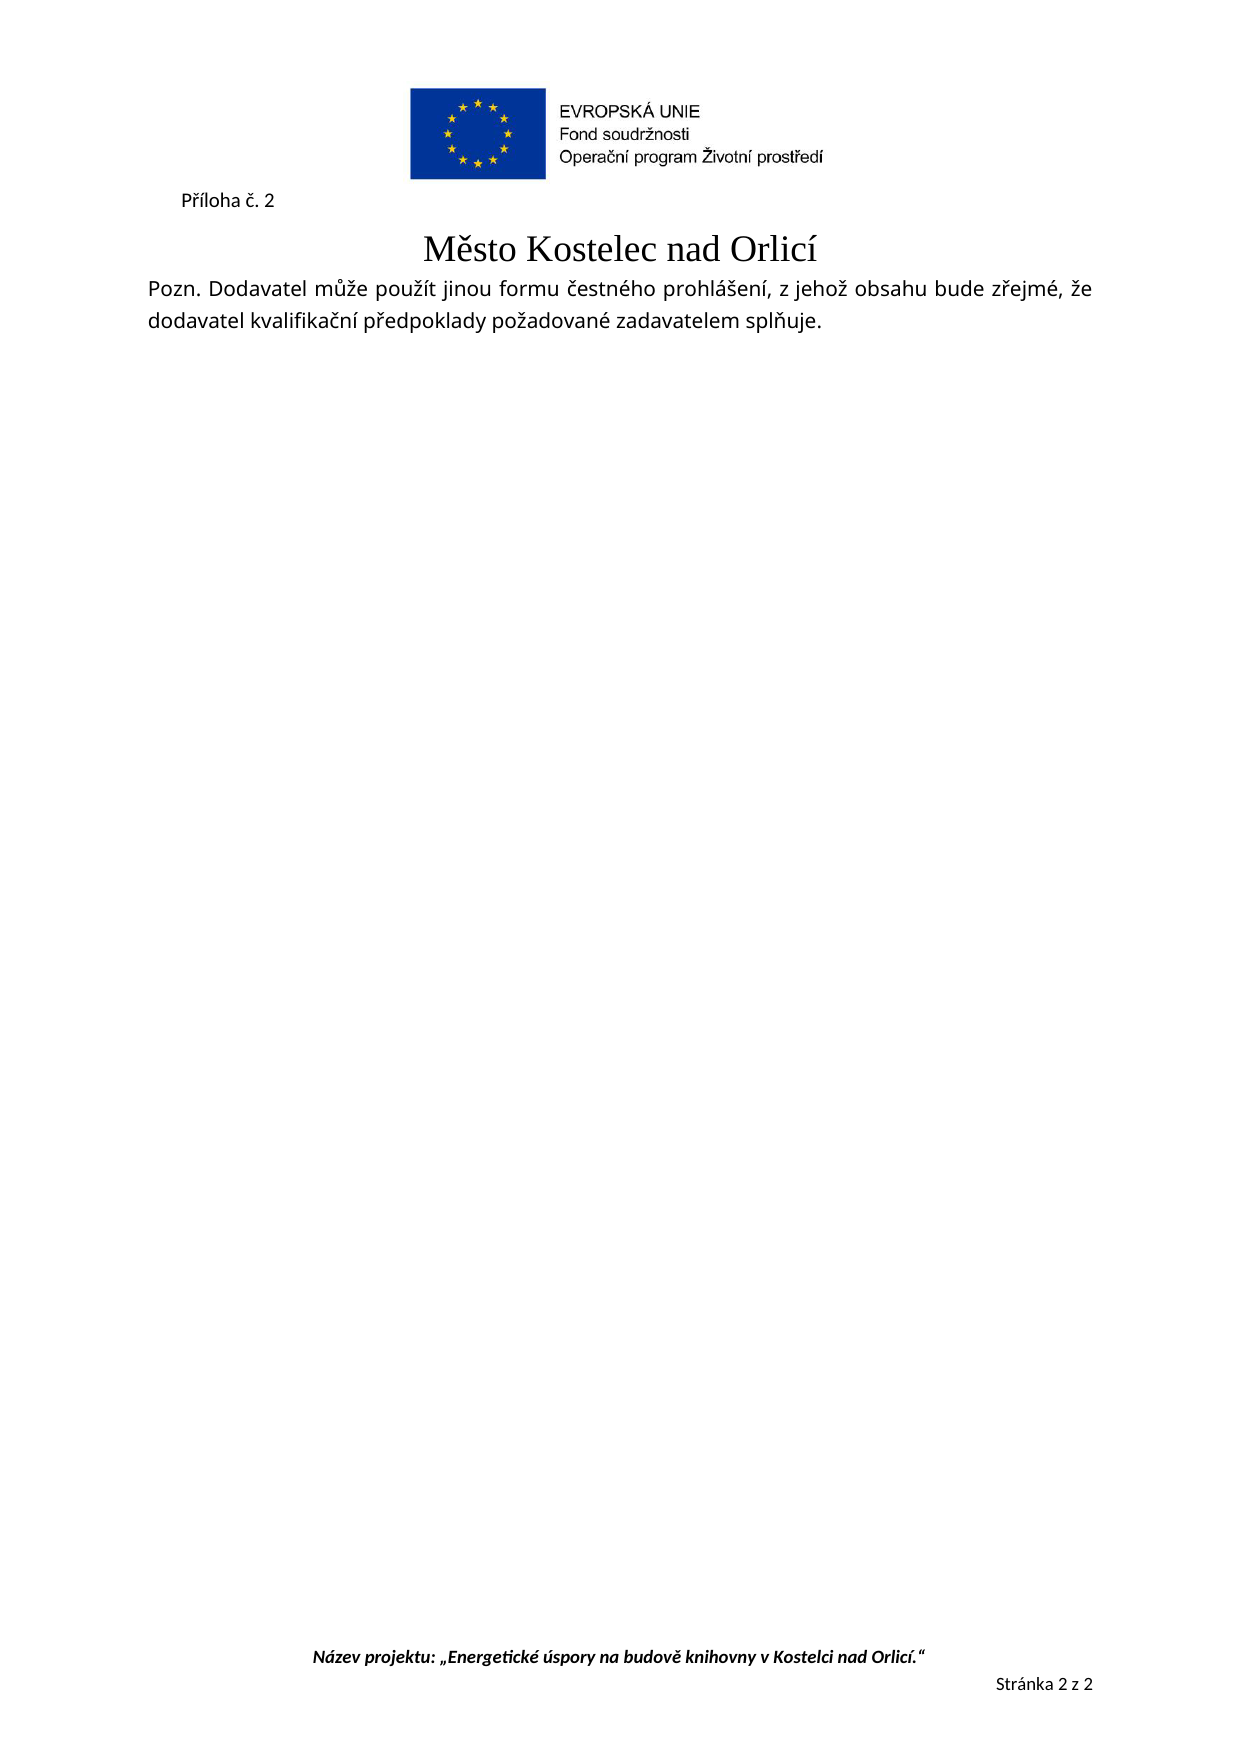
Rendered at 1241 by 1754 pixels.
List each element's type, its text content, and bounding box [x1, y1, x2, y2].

text Pozn. Dodavatel může použít jinou formu čestného prohlášení, z jehož obsahu bude zřejmé, že dodavatel kvalifikační předpoklady požadované zadavatelem splňuje. [148, 274, 1093, 335]
